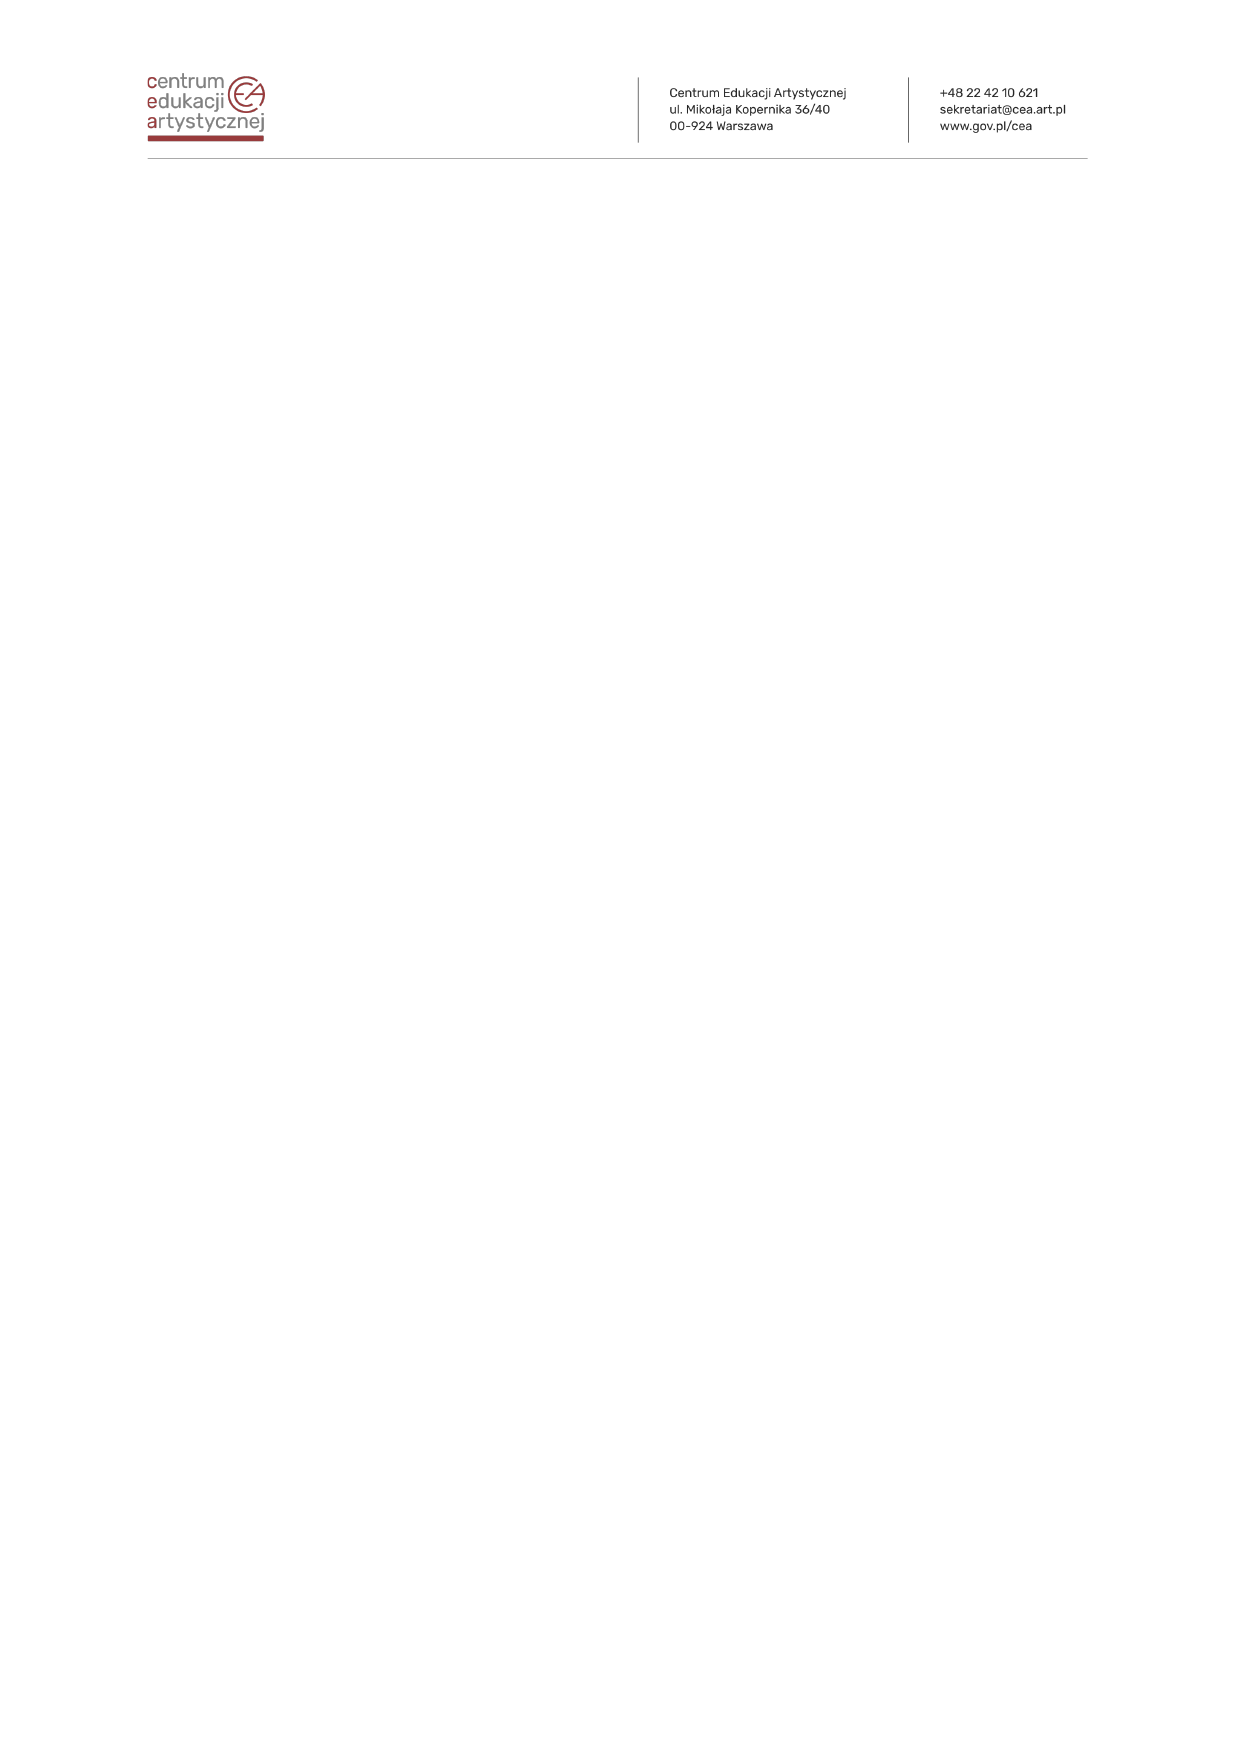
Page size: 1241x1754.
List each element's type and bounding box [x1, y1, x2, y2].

picture [147, 73, 1088, 159]
